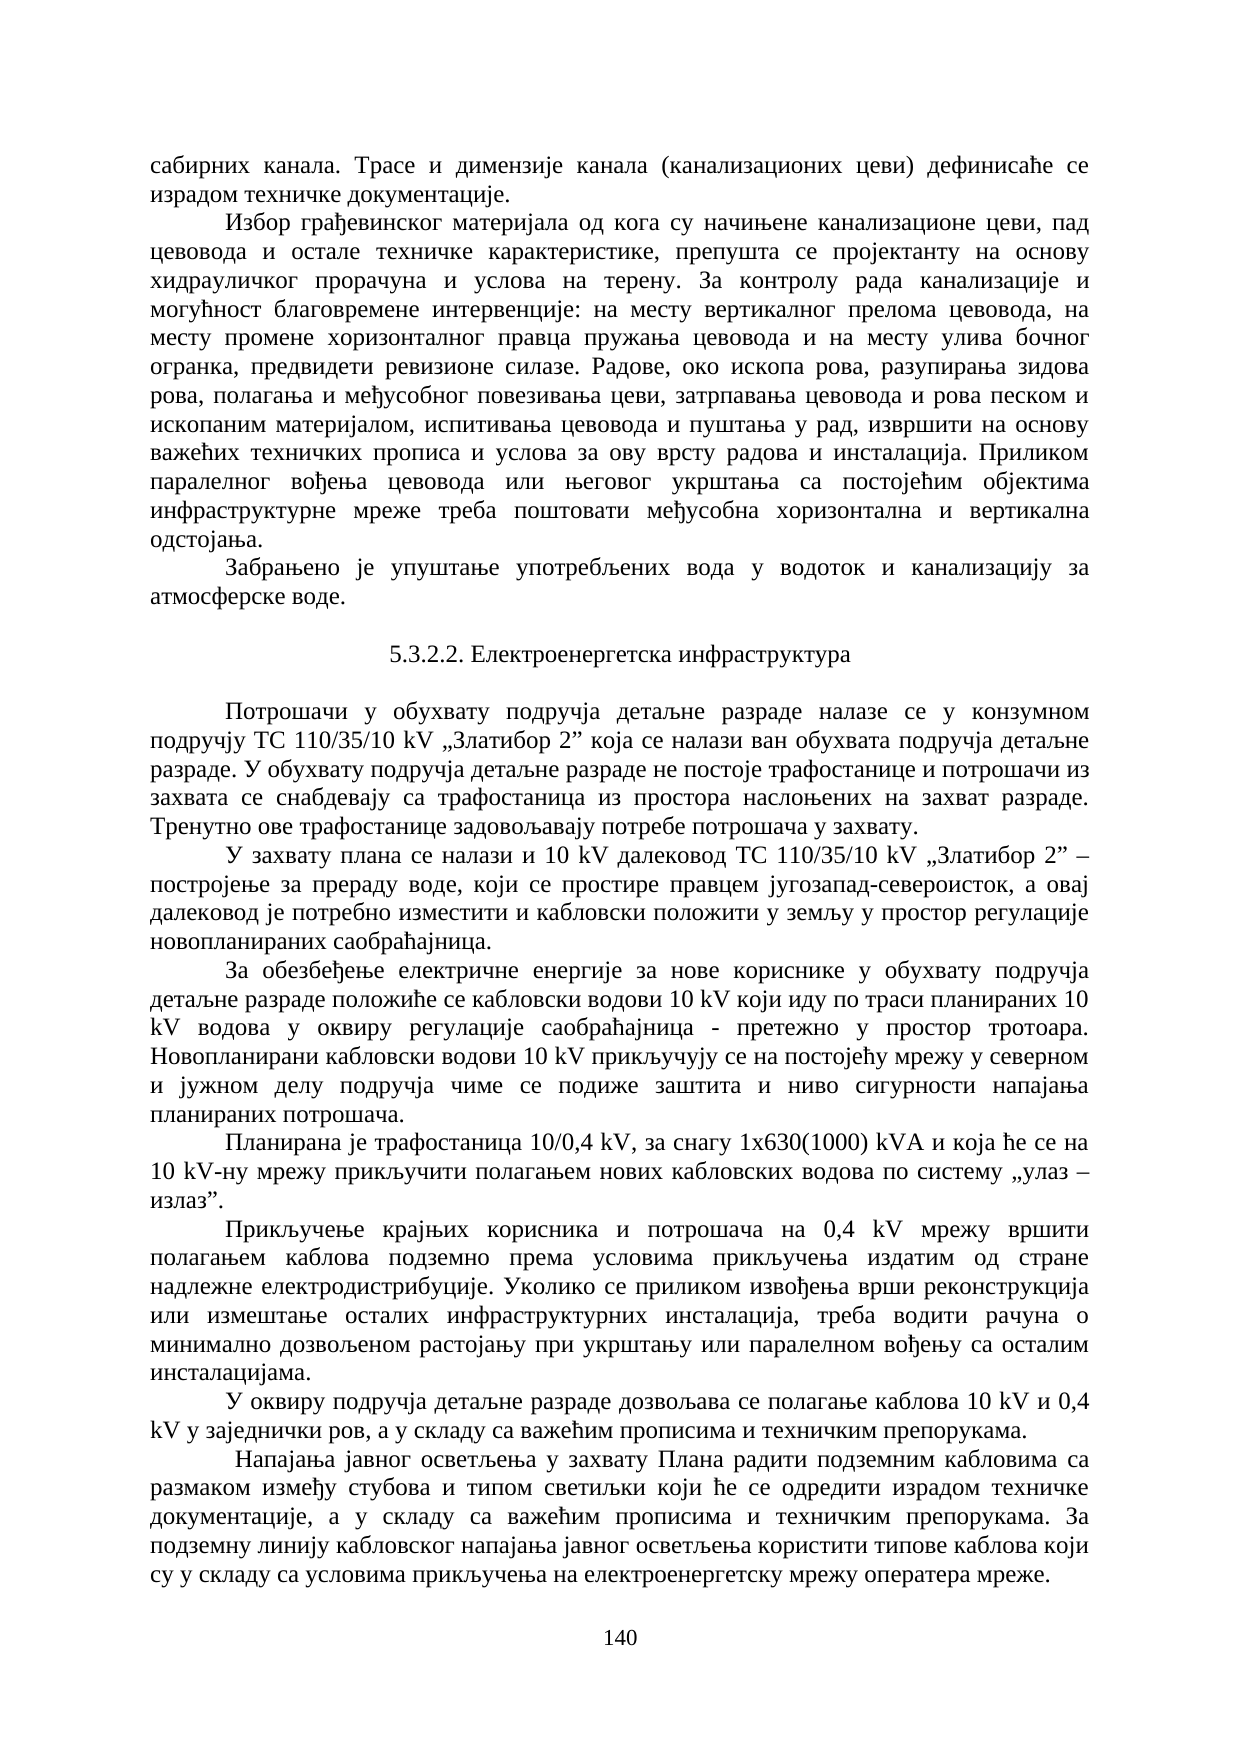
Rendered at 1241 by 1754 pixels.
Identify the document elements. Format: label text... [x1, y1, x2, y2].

text Прикључење крајњих корисника и потрошача на 0,4 kV мрежу вршити полагањем каблова подземно према условима прикључења издатим од стране надлежне електродистрибуције. Уколико се приликом извођења врши реконструкција или измештање осталих инфраструктурних инсталација, треба водити рачуна о минимално дозвољеном растојању при укрштању или паралелном вођењу са осталим инсталацијама. [150, 1214, 1090, 1386]
text Избор грађевинског материјала од кога су начињене канализационе цеви, пад цевовода и остале техничке карактеристике, препушта се пројектанту на основу хидрауличког прорачуна и услова на терену. За контролу рада канализације и могућност благовремене интервенције: на месту вертикалног прелома цевовода, на месту промене хоризонталног правца пружања цевовода и на месту улива бочног огранка, предвидети ревизионе силазе. Радове, око ископа рова, разупирања зидова рова, полагања и међусобног повезивања цеви, затрпавања цевовода и рова песком и ископаним материјалом, испитивања цевовода и пуштања у рад, извршити на основу важећих техничких прописа и услова за ову врсту радова и инсталација. Приликом паралелног вођења цевовода или његовог укрштања са постојећим објектима инфраструктурне мреже треба поштовати међусобна хоризонтална и вертикална одстојања. [150, 207, 1090, 552]
text Планирана је трафостаница 10/0,4 kV, за снагу 1х630(1000) kVА и која ће се на 10 kV-ну мрежу прикључити полагањем нових кабловских водова по систему „улаз – излаз”. [150, 1127, 1090, 1214]
text Забрањено је упуштање употребљених вода у водоток и канализацију за атмосферске воде. [150, 552, 1090, 610]
text У захвату плана се налази и 10 kV далековод ТС 110/35/10 kV „Златибор 2” – постројење за прераду воде, који се простире правцем југозапад-североисток, а овај далековод је потребно изместити и кабловски положити у земљу у простор регулације новопланираних саобраћајница. [150, 840, 1090, 955]
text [150, 150, 1090, 207]
text Потрошачи у обухвату подручја детаљне разраде налазе се у конзумном подручју ТС 110/35/10 kV „Златибор 2” која се налази ван обухвата подручја детаљне разраде. У обухвату подручја детаљне разраде не постоје трафостанице и потрошачи из захвата се снабдевају са трафостаница из простора наслоњених на захват разраде. Тренутно ове трафостанице задовољавају потребе потрошача у захвату. [150, 696, 1090, 840]
text У оквиру подручја детаљне разраде дозвољава се полагање каблова 10 kV и 0,4 kV у заједнички ров, а у складу са важећим прописима и техничким препорукама. [150, 1386, 1090, 1444]
text Напајања јавног осветљења у захвату Плана радити подземним кабловима са размаком између стубова и типом светиљки који ће се одредити израдом техничке документације, а у складу са важећим прописима и техничким препорукама. За подземну линију кабловског напајања јавног осветљења користити типове каблова који су у складу са условима прикључења на електроенергетску мрежу оператера мреже. [150, 1444, 1090, 1587]
text 5.3.2.2. Електроенергетска инфраструктура [150, 639, 1090, 667]
text За обезбеђење електричне енергије за нове кориснике у обухвату подручја детаљне разраде положиће се кабловски водови 10 kV који иду по траси планираних 10 kV водова у оквиру регулације саобраћајница - претежно у простор тротоара. Новопланирани кабловски водови 10 kV прикључују се на постојећу мрежу у северном и јужном делу подручја чиме се подиже заштита и ниво сигурности напајања планираних потрошача. [150, 955, 1090, 1127]
